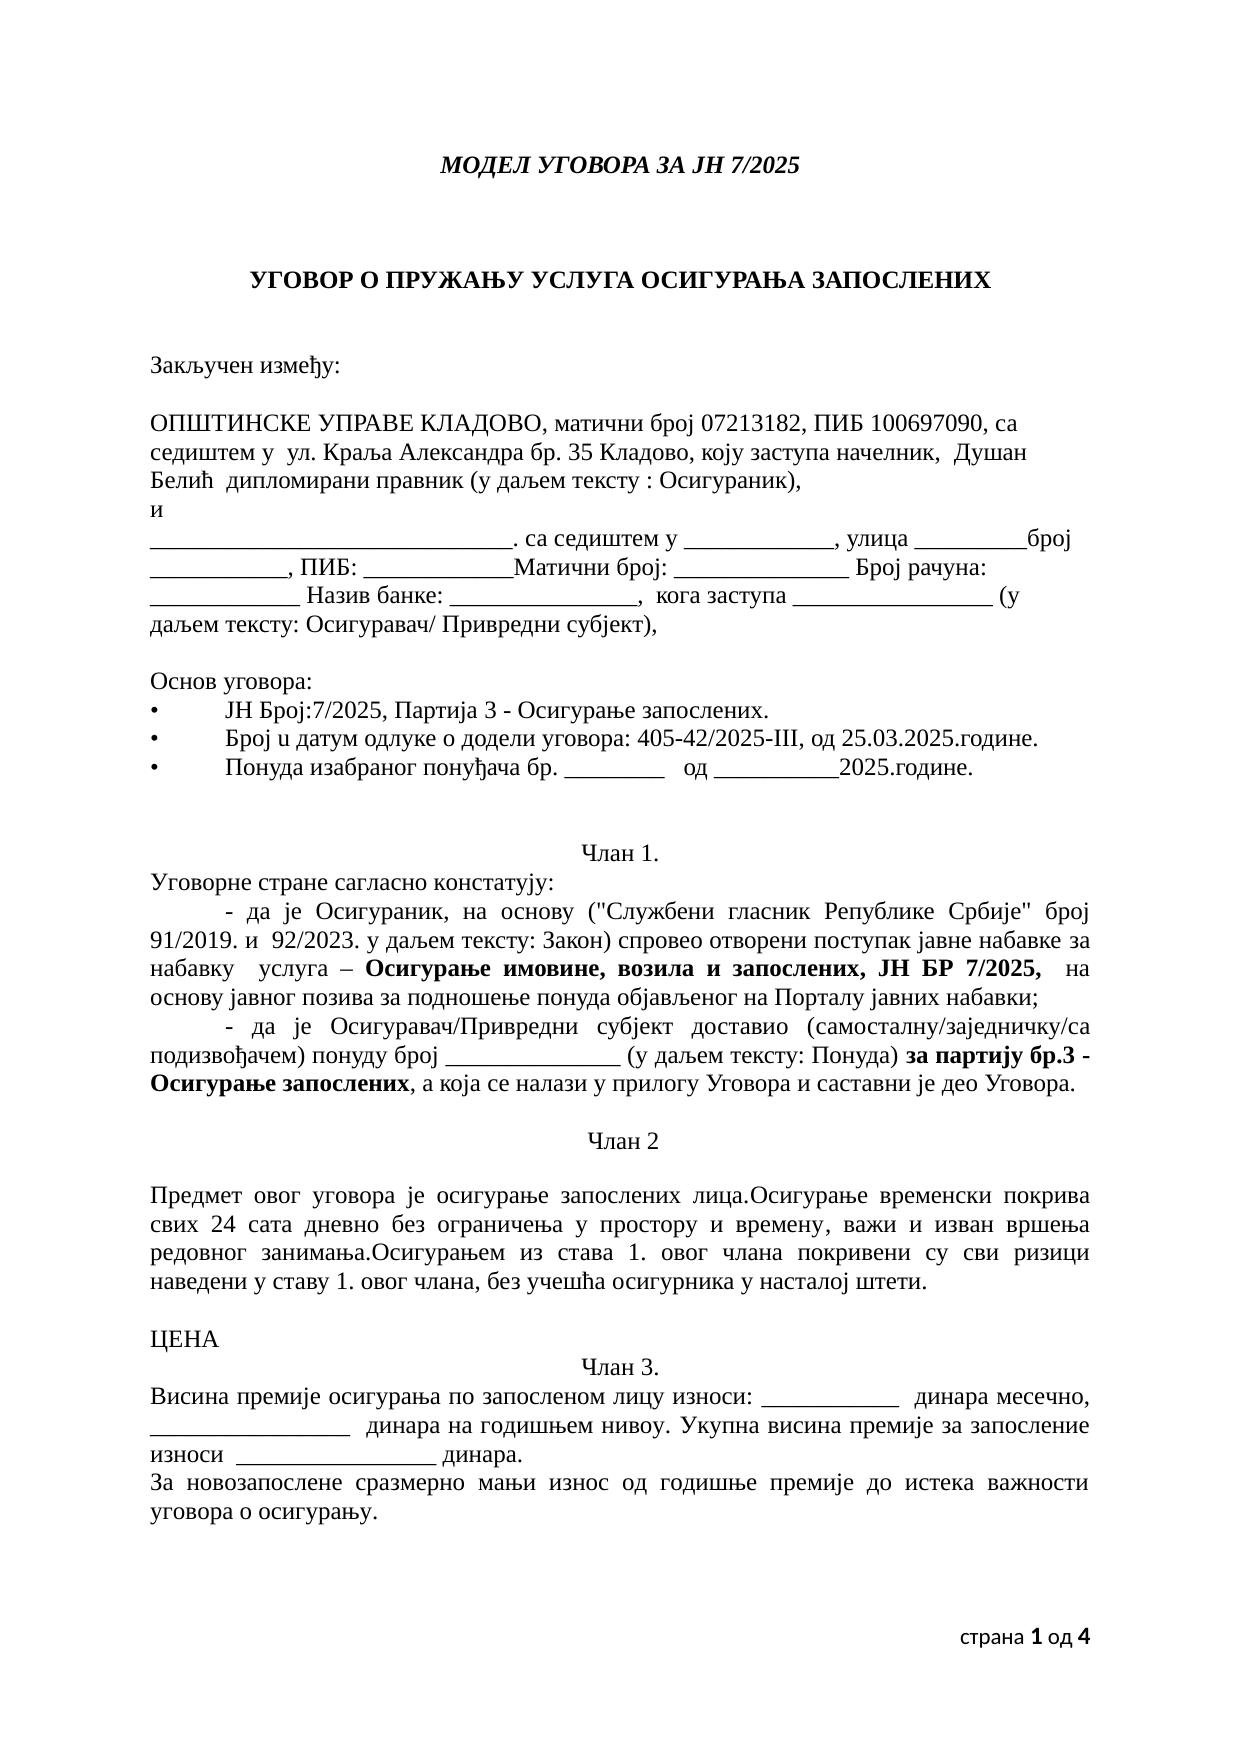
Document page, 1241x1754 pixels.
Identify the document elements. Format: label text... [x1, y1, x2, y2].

text За новозапослене сразмерно мањи износ од годишње премије до истека важности уговора о осигурању. [150, 1467, 1090, 1525]
text Висина премије осигурања по запосленом лицу износи: ___________ динара месечно, ________________ динара на годишњем нивоу. Укупна висина премије за запосление износи ________________ динара. [150, 1381, 1090, 1467]
text Члан 2 [150, 1126, 1090, 1155]
text Члан 1. [150, 838, 1090, 867]
text • Број u датум одлуке о додели уговора: 405-42/2025-III, од 25.03.2025.године. [150, 723, 1090, 752]
text и [150, 494, 1090, 523]
text Предмет овог уговора је осигурање запослених лица.Осигурање временски покрива свих 24 сата дневно без ограничења у простору и времену, важи и изван вршења редовног занимања.Осигурањем из става 1. овог члана покривени су сви ризици наведени у ставу 1. овог члана, без учешћа осигурника у насталој штети. [150, 1180, 1090, 1295]
text _____________________________. са седиштем у ____________, улица _________број ___________, ПИБ: ____________Матични број: ______________ Број рачуна: ____________ Назив банке: _______________, кога заступа ________________ (у даљем тексту: Осигуравач/ Привредни субјект), [150, 523, 1090, 638]
text Основ уговора: [150, 666, 1090, 695]
text МОДЕЛ УГОВОРА ЗА ЈН 7/2025 [150, 150, 1090, 179]
text • Понуда изабраног понуђача бр. ________ од __________2025.године. [150, 752, 1090, 781]
text - да је Осигуравач/Привредни субјект доставио (самосталну/заједничку/са подизвођачем) понуду број ______________ (у даљем тексту: Понуда) за партију бр.3 - Осигурање запослених, а која се налази у прилогу Уговора и саставни је део Уговора. [150, 1011, 1090, 1097]
text Уговорне стране сагласно констатују: [150, 867, 1090, 896]
text ЦЕНА [150, 1324, 1090, 1352]
text Закључен између: [150, 351, 1090, 379]
text ОПШТИНСКЕ УПРАВЕ КЛАДОВО, матични број 07213182, ПИБ 100697090, са седиштем у ул. Краља Александра бр. 35 Кладово, коју заступа начелник, Душан Белић дипломирани правник (у даљем тексту : Осигураник), [150, 408, 1090, 494]
text - да је Осигураник, на основу ("Службени гласник Републике Србије" број 91/2019. и 92/2023. у даљем тексту: Закон) спровео отворени поступак јавне набавке за набавку услуга – Осигурање имовине, возила и запослених, ЈН БР 7/2025, на основу јавног позива за подношење понуда објављеног на Порталу јавних набавки; [150, 896, 1090, 1011]
text УГОВОР О ПРУЖАЊУ УСЛУГА ОСИГУРАЊА ЗАПОСЛЕНИХ [150, 265, 1090, 294]
text Члан 3. [150, 1352, 1090, 1381]
text • ЈН Број:7/2025, Партија 3 - Осигурање запослених. [150, 695, 1090, 723]
